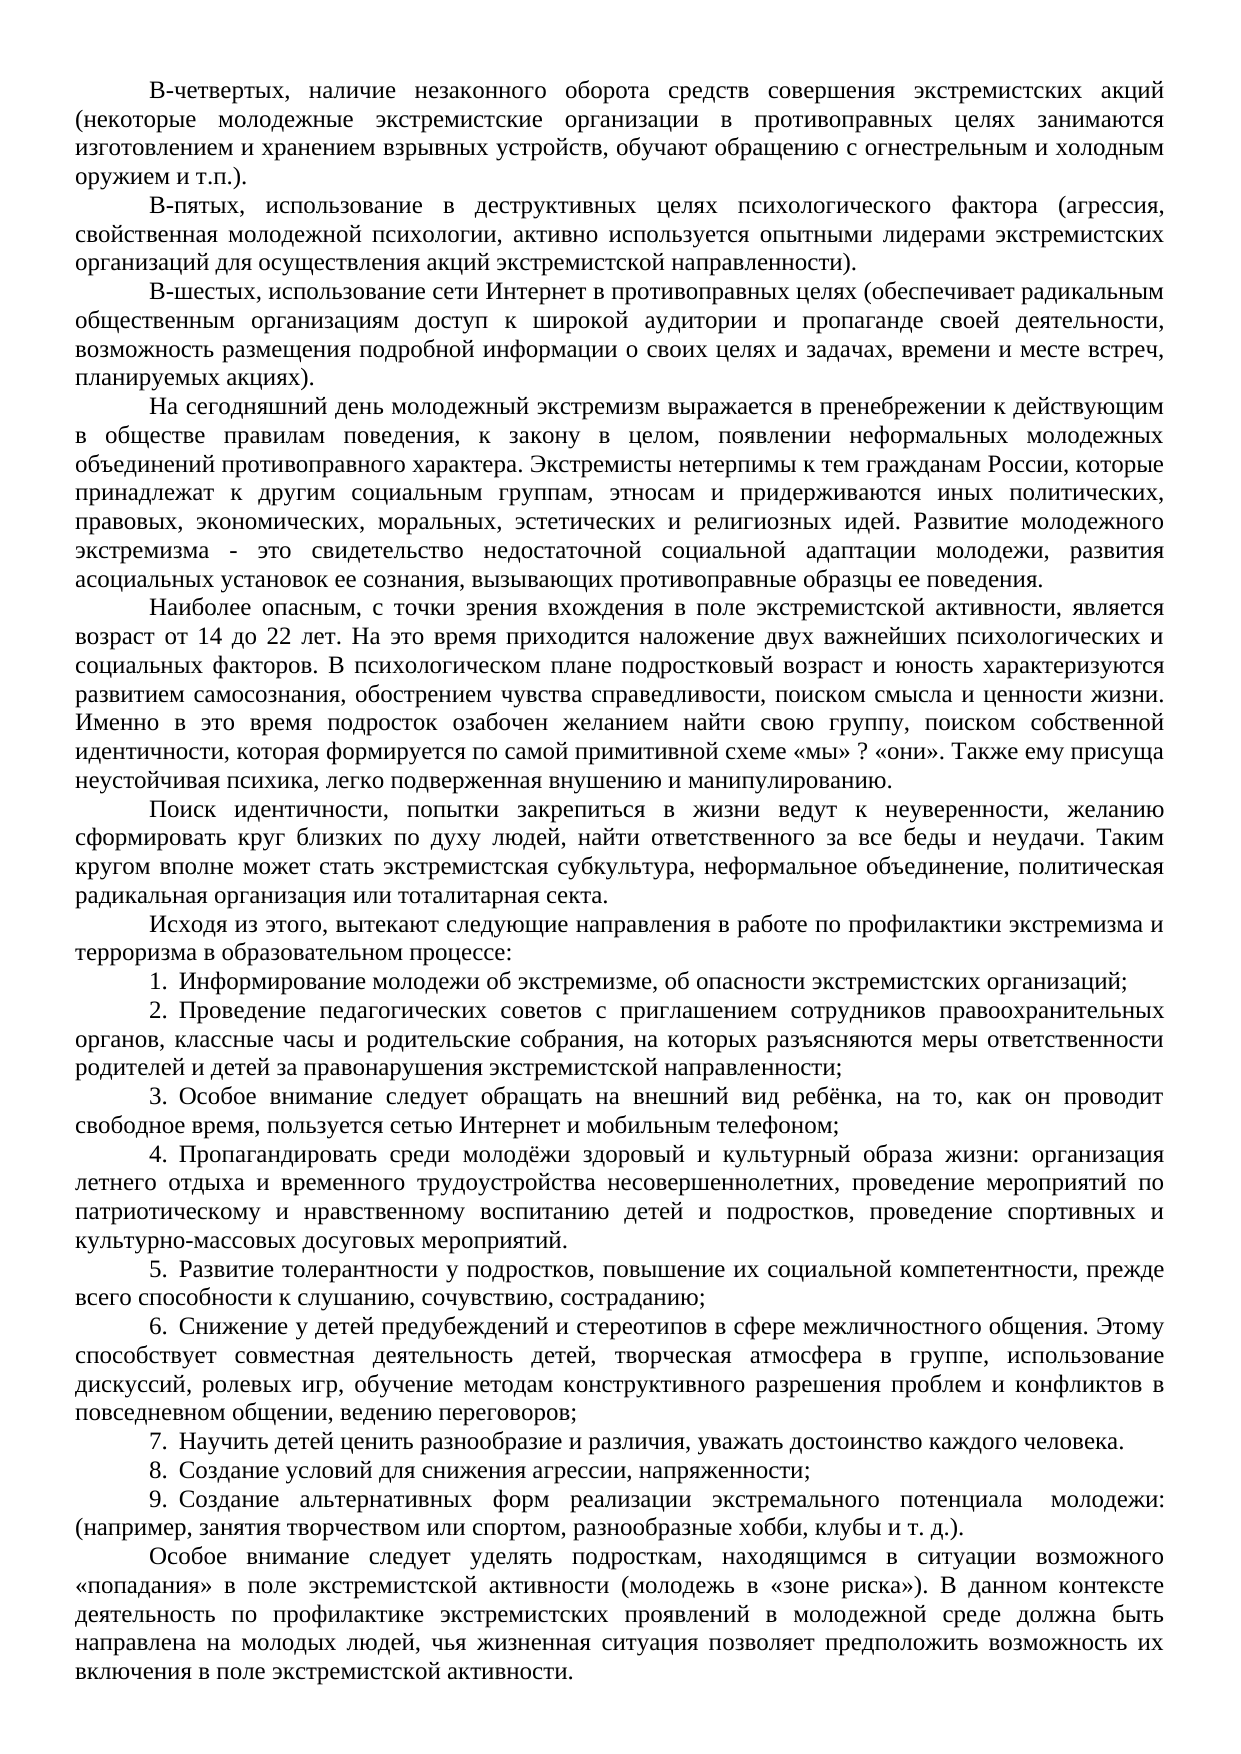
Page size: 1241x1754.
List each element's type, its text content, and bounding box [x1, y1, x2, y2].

text В-четвертых, наличие незаконного оборота средств совершения экстремистских акций (некоторые молодежные экстремистские организации в противоправных целях занимаются изготовлением и хранением взрывных устройств, обучают обращению с огнестрельным и холодным оружием и т.п.). [75, 75, 1165, 190]
list Развитие толерантности у подростков, повышение их социальной компетентности, прежде всего способности к слушанию, сочувствию, состраданию; [75, 1254, 1165, 1311]
text В-пятых, использование в деструктивных целях психологического фактора (агрессия, свойственная молодежной психологии, активно используется опытными лидерами экстремистских организаций для осуществления акций экстремистской направленности). [75, 190, 1165, 276]
list Проведение педагогических советов с приглашением сотрудников правоохранительных органов, классные часы и родительские собрания, на которых разъясняются меры ответственности родителей и детей за правонарушения экстремистской направленности; [75, 995, 1165, 1081]
list Особое внимание следует обращать на внешний вид ребёнка, на то, как он проводит свободное время, пользуется сетью Интернет и мобильным телефоном; [75, 1081, 1165, 1139]
list Создание альтернативных форм реализации экстремального потенциала молодежи: (например, занятия творчеством или спортом, разнообразные хобби, клубы и т. д.). [75, 1484, 1165, 1541]
list Создание условий для снижения агрессии, напряженности; [75, 1455, 1165, 1484]
text Исходя из этого, вытекают следующие направления в работе по профилактики экстремизма и терроризма в образовательном процессе: [75, 909, 1165, 966]
list Информирование молодежи об экстремизме, об опасности экстремистских организаций; [75, 966, 1165, 995]
list Снижение у детей предубеждений и стереотипов в сфере межличностного общения. Этому способствует совместная деятельность детей, творческая атмосфера в группе, использование дискуссий, ролевых игр, обучение методам конструктивного разрешения проблем и конфликтов в повседневном общении, ведению переговоров; [75, 1311, 1165, 1426]
text Наиболее опасным, с точки зрения вхождения в поле экстремистской активности, является возраст от 14 до 22 лет. На это время приходится наложение двух важнейших психологических и социальных факторов. В психологическом плане подростковый возраст и юность характеризуются развитием самосознания, обострением чувства справедливости, поиском смысла и ценности жизни. Именно в это время подросток озабочен желанием найти свою группу, поиском собственной идентичности, которая формируется по самой примитивной схеме «мы» ? «они». Также ему присуща неустойчивая психика, легко подверженная внушению и манипулированию. [75, 592, 1165, 794]
text Поиск идентичности, попытки закрепиться в жизни ведут к неуверенности, желанию сформировать круг близких по духу людей, найти ответственного за все беды и неудачи. Таким кругом вполне может стать экстремистская субкультура, неформальное объединение, политическая радикальная организация или тоталитарная секта. [75, 794, 1165, 909]
text В-шестых, использование сети Интернет в противоправных целях (обеспечивает радикальным общественным организациям доступ к широкой аудитории и пропаганде своей деятельности, возможность размещения подробной информации о своих целях и задачах, времени и месте встреч, планируемых акциях). [75, 276, 1165, 391]
list Пропагандировать среди молодёжи здоровый и культурный образа жизни: организация летнего отдыха и временного трудоустройства несовершеннолетних, проведение мероприятий по патриотическому и нравственному воспитанию детей и подростков, проведение спортивных и культурно-массовых досуговых мероприятий. [75, 1139, 1165, 1254]
text На сегодняшний день молодежный экстремизм выражается в пренебрежении к действующим в обществе правилам поведения, к закону в целом, появлении неформальных молодежных объединений противоправного характера. Экстремисты нетерпимы к тем гражданам России, которые принадлежат к другим социальным группам, этносам и придерживаются иных политических, правовых, экономических, моральных, эстетических и религиозных идей. Развитие молодежного экстремизма - это свидетельство недостаточной социальной адаптации молодежи, развития асоциальных установок ее сознания, вызывающих противоправные образцы ее поведения. [75, 391, 1165, 592]
list Научить детей ценить разнообразие и различия, уважать достоинство каждого человека. [75, 1426, 1165, 1455]
text Особое внимание следует уделять подросткам, находящимся в ситуации возможного «попадания» в поле экстремистской активности (молодежь в «зоне риска»). В данном контексте деятельность по профилактике экстремистских проявлений в молодежной среде должна быть направлена на молодых людей, чья жизненная ситуация позволяет предположить возможность их включения в поле экстремистской активности. [75, 1541, 1165, 1685]
